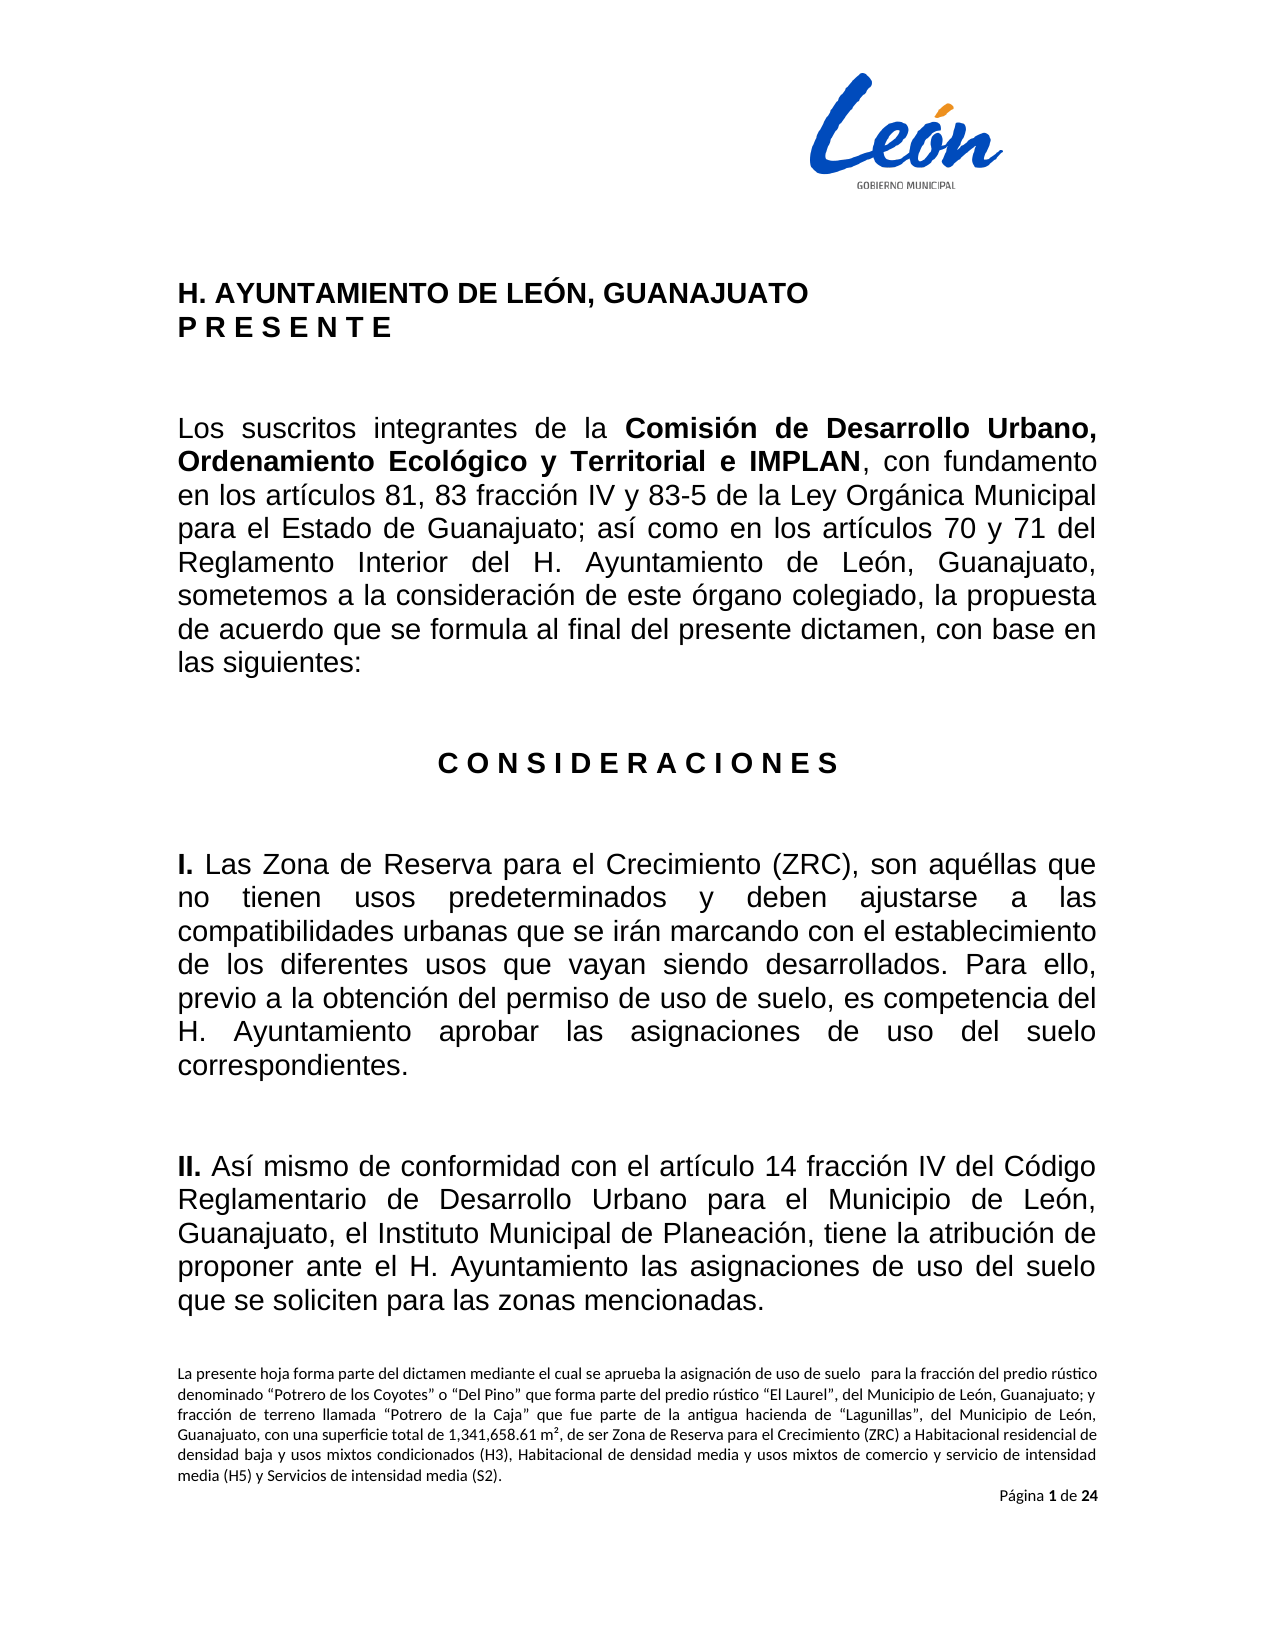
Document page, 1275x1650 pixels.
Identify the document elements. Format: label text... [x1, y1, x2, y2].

text P R E S E N T E [177, 310, 1098, 343]
text H. AYUNTAMIENTO DE LEÓN, GUANAJUATO [177, 276, 1098, 310]
text II. Así mismo de conformidad con el artículo 14 fracción IV del Código Reglamentario de Desarrollo Urbano para el Municipio de León, Guanajuato, el Instituto Municipal de Planeación, tiene la atribución de proponer ante el H. Ayuntamiento las asignaciones de uso del suelo que se soliciten para las zonas mencionadas. [177, 1148, 1098, 1316]
text I. Las Zona de Reserva para el Crecimiento (ZRC), son aquéllas que no tienen usos predeterminados y deben ajustarse a las compatibilidades urbanas que se irán marcando con el establecimiento de los diferentes usos que vayan siendo desarrollados. Para ello, previo a la obtención del permiso de uso de suelo, es competencia del H. Ayuntamiento aprobar las asignaciones de uso del suelo correspondientes. [177, 847, 1098, 1081]
text C O N S I D E R A C I O N E S [177, 746, 1098, 779]
text Los suscritos integrantes de la Comisión de Desarrollo Urbano, Ordenamiento Ecológico y Territorial e IMPLAN, con fundamento en los artículos 81, 83 fracción IV y 83-5 de la Ley Orgánica Municipal para el Estado de Guanajuato; así como en los artículos 70 y 71 del Reglamento Interior del H. Ayuntamiento de León, Guanajuato, sometemos a la consideración de este órgano colegiado, la propuesta de acuerdo que se formula al final del presente dictamen, con base en las siguientes: [177, 411, 1098, 679]
picture [766, 73, 1047, 189]
